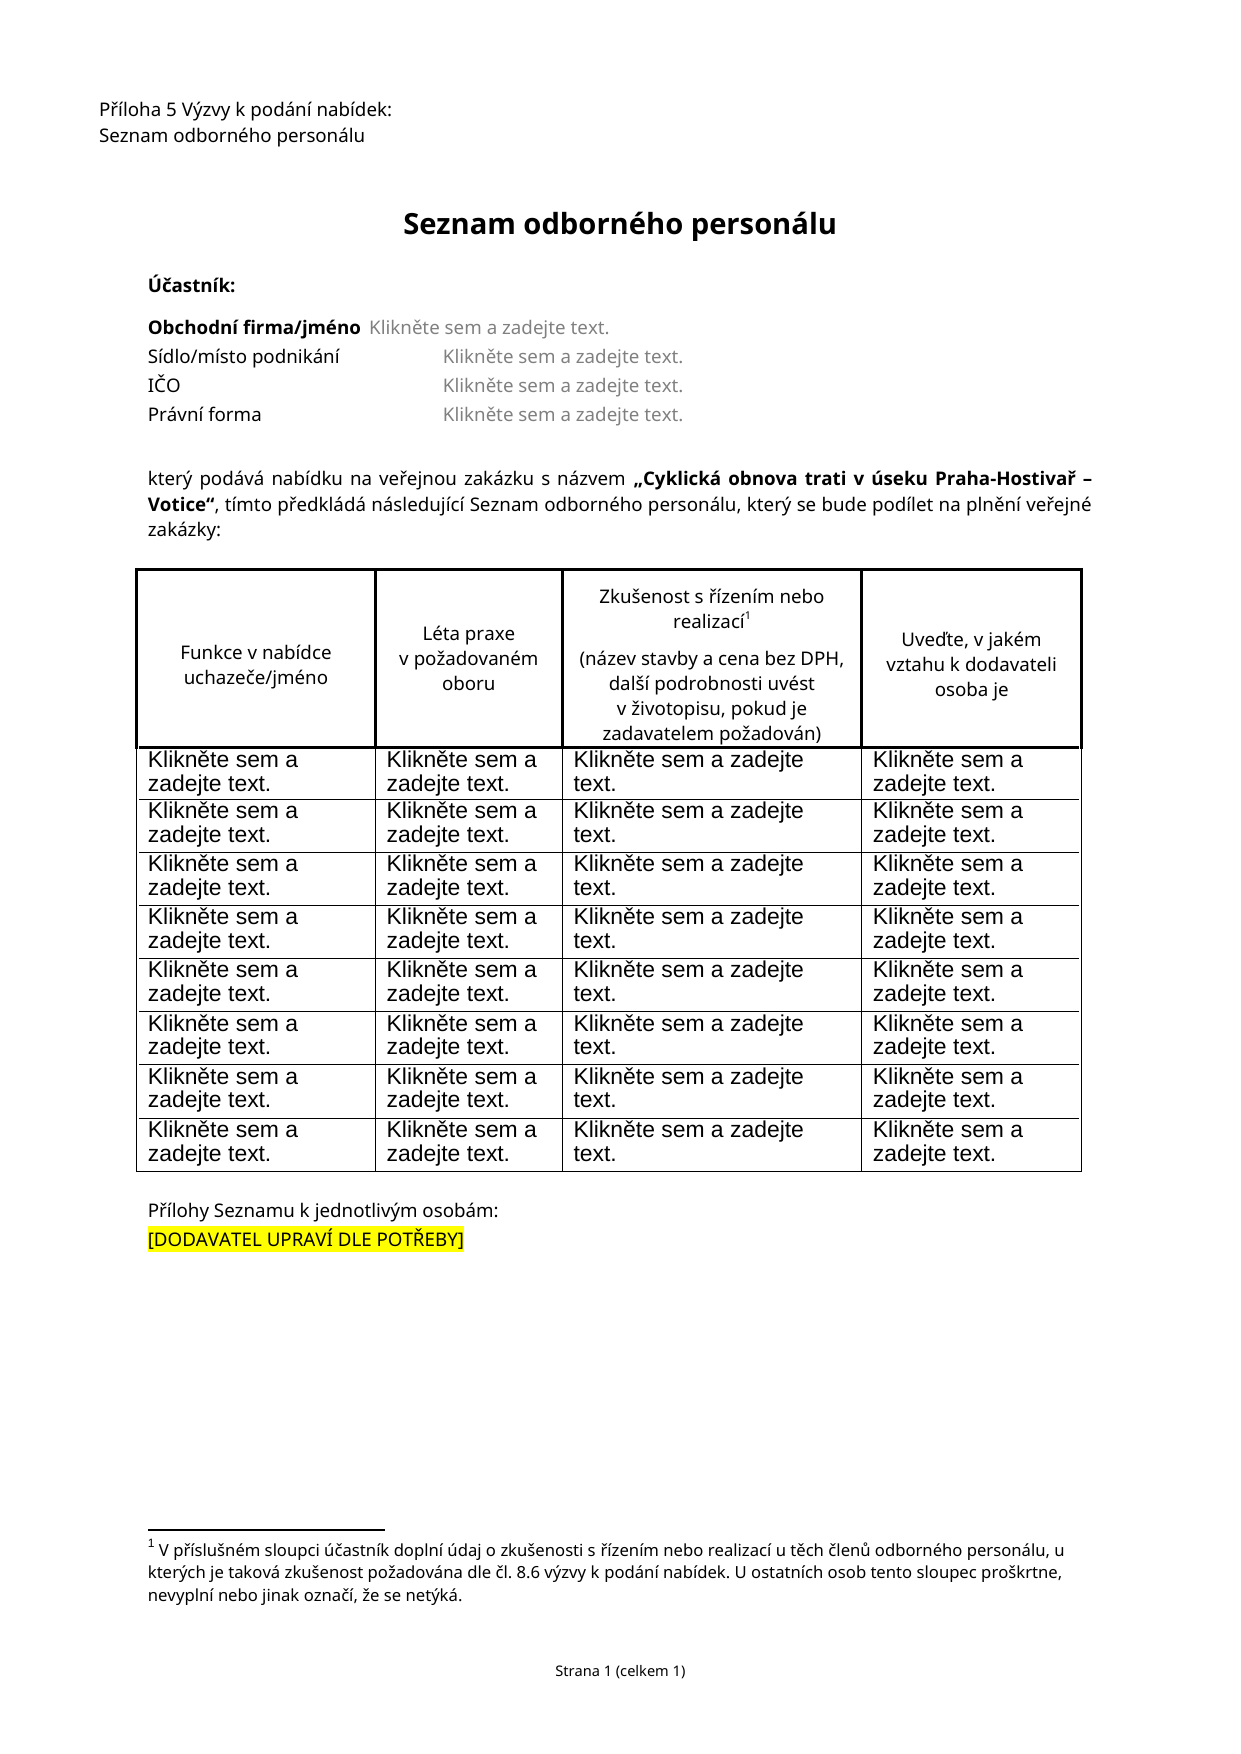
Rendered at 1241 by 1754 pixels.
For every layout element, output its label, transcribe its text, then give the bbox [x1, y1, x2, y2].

table_header Zkušenost s řízením nebo realizací (název stavby a cena bez DPH, další podrobnosti uvést v životopisu, pokud je zadavatelem požadován) [564, 571, 860, 746]
text IČO [148, 369, 1093, 398]
table_header Funkce v nabídce uchazeče/jméno [138, 571, 374, 746]
text Sídlo/místo podnikání [148, 340, 1093, 369]
text Přílohy Seznamu k jednotlivým osobám: [148, 1197, 1093, 1223]
title Seznam odborného personálu [148, 203, 1093, 243]
text Právní forma [148, 398, 1093, 427]
table_header Léta praxe v požadovaném oboru [377, 571, 561, 746]
text Obchodní firma/jméno [148, 311, 1093, 340]
text [DODAVATEL UPRAVÍ DLE POTŘEBY] [148, 1223, 1092, 1252]
text který podává nabídku na veřejnou zakázku s názvem „Cyklická obnova trati v úseku Praha-Hostivař – Votice“, tímto předkládá následující Seznam odborného personálu, který se bude podílet na plnění veřejné zakázky: [148, 465, 1093, 542]
table_header Uveďte, v jakém vztahu k dodavateli osoba je [863, 571, 1080, 746]
text Účastník: [148, 268, 1093, 299]
